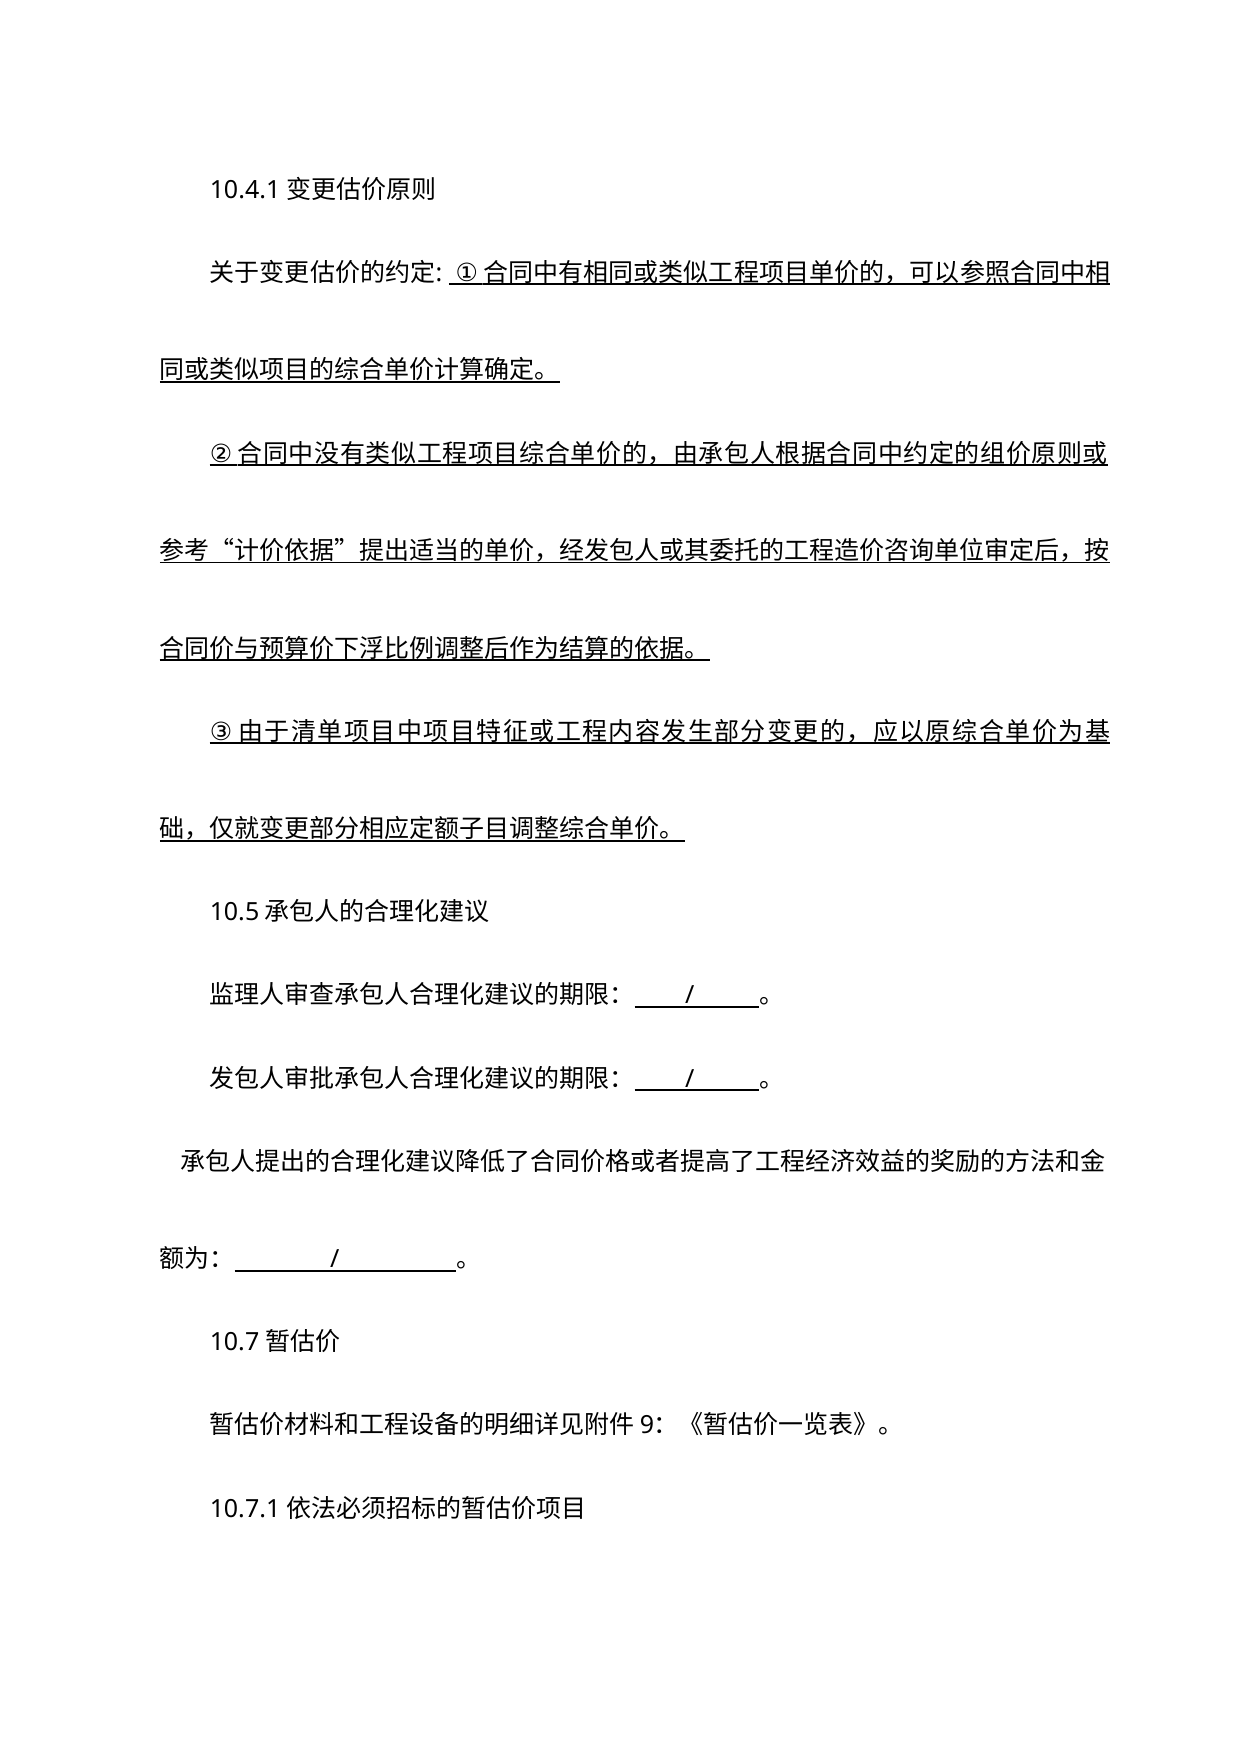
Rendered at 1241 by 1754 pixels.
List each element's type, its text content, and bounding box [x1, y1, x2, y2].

text ②合同中没有类似工程项目综合单价的，由承包人根据合同中约定的组价原则或参考“计价依据”提出适当的单价，经发包人或其委托的工程造价咨询单位审定后，按合同价与预算价下浮比例调整后作为结算的依据。 [159, 419, 1110, 562]
text 发包人审批承包人合理化建议的期限： / 。 [159, 1044, 1110, 1109]
text ②合同中没有类似工程项目综合单价的，由承包人根据合同中约定的组价原则或参考“计价依据”提出适当的单价，经发包人或其委托的工程造价咨询单位审定后，按合同价与预算价下浮比例调整后作为结算的依据。 [159, 563, 1110, 679]
text 10.7.1 依法必须招标的暂估价项目 [159, 1474, 1110, 1539]
text 10.7 暂估价 [159, 1307, 1110, 1372]
text 10.5承包人的合理化建议 [159, 877, 1110, 942]
text 监理人审查承包人合理化建议的期限： / 。 [159, 961, 1110, 1026]
text 关于变更估价的约定: ①合同中有相同或类似工程项目单价的，可以参照合同中相同或类似项目的综合单价计算确定。 [159, 238, 1110, 401]
text 10.4.1 变更估价原则 [159, 155, 1110, 220]
text 暂估价材料和工程设备的明细详见附件9：《暂估价一览表》。 [159, 1391, 1110, 1456]
text 承包人提出的合理化建议降低了合同价格或者提高了工程经济效益的奖励的方法和金额为： / 。 [159, 1127, 1110, 1289]
text ③由于清单项目中项目特征或工程内容发生部分变更的，应以原综合单价为基础，仅就变更部分相应定额子目调整综合单价。 [159, 697, 1110, 859]
